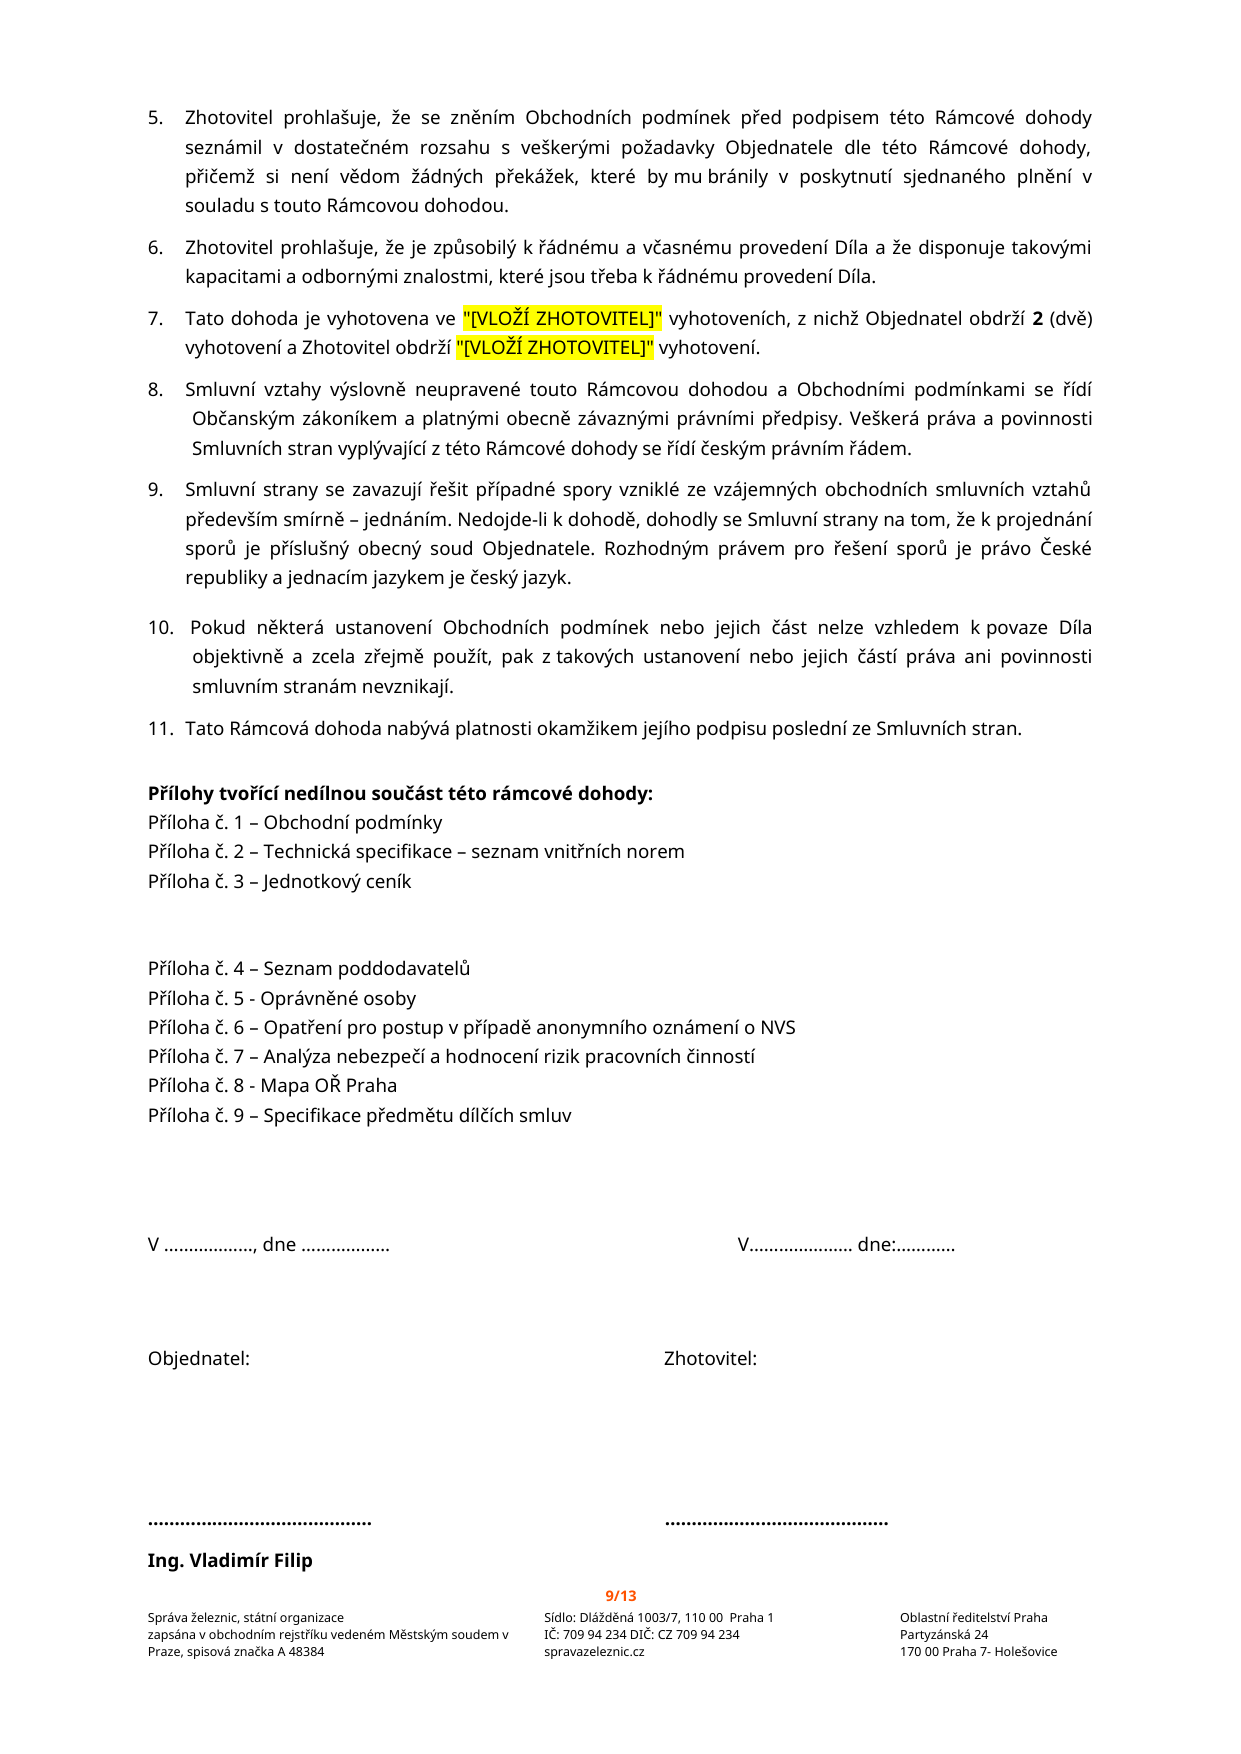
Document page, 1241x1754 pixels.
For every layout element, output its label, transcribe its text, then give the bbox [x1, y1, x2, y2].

text Příloha č. 3 – Jednotkový ceník [148, 868, 1095, 893]
text V ………………, dne ……………… V………………… dne:………… [148, 1232, 1093, 1257]
list Tato Rámcová dohoda nabývá platnosti okamžikem jejího podpisu poslední ze Smluvních stran. [148, 715, 1093, 740]
text Příloha č. 4 – Seznam poddodavatelů [148, 956, 1095, 981]
list Zhotovitel prohlašuje, že se zněním Obchodních podmínek před podpisem této Rámcové dohody seznámil v dostatečném rozsahu s veškerými požadavky Objednatele dle této Rámcové dohody, přičemž si není vědom žádných překážek, které by mu bránily v poskytnutí sjednaného plnění v souladu s touto Rámcovou dohodou. [148, 105, 1093, 218]
text Příloha č. 1 – Obchodní podmínky [148, 809, 1095, 835]
text Příloha č. 8 - Mapa OŘ Praha [148, 1073, 1095, 1098]
text Objednatel: Zhotovitel: [148, 1345, 1093, 1371]
list Zhotovitel prohlašuje, že je způsobilý k řádnému a včasnému provedení Díla a že disponuje takovými kapacitami a odbornými znalostmi, které jsou třeba k řádnému provedení Díla. [148, 234, 1093, 289]
text Ing. Vladimír Filip [148, 1547, 1093, 1573]
text Příloha č. 9 – Specifikace předmětu dílčích smluv [148, 1102, 1095, 1128]
text Příloha č. 2 – Technická specifikace – seznam vnitřních norem [148, 839, 1095, 864]
text Příloha č. 6 – Opatření pro postup v případě anonymního oznámení o NVS [148, 1014, 1095, 1040]
text Přílohy tvořící nedílnou součást této rámcové dohody: [148, 780, 1095, 806]
list Smluvní strany se zavazují řešit případné spory vzniklé ze vzájemných obchodních smluvních vztahů především smírně – jednáním. Nedojde-li k dohodě, dohodly se Smluvní strany na tom, že k projednání sporů je příslušný obecný soud Objednatele. Rozhodným právem pro řešení sporů je právo České republiky a jednacím jazykem je český jazyk. [148, 477, 1093, 590]
text Příloha č. 5 - Oprávněné osoby [148, 985, 1095, 1011]
text Příloha č. 7 – Analýza nebezpečí a hodnocení rizik pracovních činností [148, 1043, 1095, 1069]
list Smluvní vztahy výslovně neupravené touto Rámcovou dohodou a Obchodními podmínkami se řídí Občanským zákoníkem a platnými obecně závaznými právními předpisy. Veškerá práva a povinnosti Smluvních stran vyplývající z této Rámcové dohody se řídí českým právním řádem. [148, 376, 1093, 460]
list Tato dohoda je vyhotovena ve "[VLOŽÍ ZHOTOVITEL]" vyhotoveních, z nichž Objednatel obdrží 2 (dvě) vyhotovení a Zhotovitel obdrží "[VLOŽÍ ZHOTOVITEL]" vyhotovení. [148, 305, 1093, 360]
text …………………………………… …………………………………… [148, 1505, 1093, 1531]
list Pokud některá ustanovení Obchodních podmínek nebo jejich část nelze vzhledem k povaze Díla objektivně a zcela zřejmě použít, pak z takových ustanovení nebo jejich částí práva ani povinnosti smluvním stranám nevznikají. [148, 614, 1093, 699]
